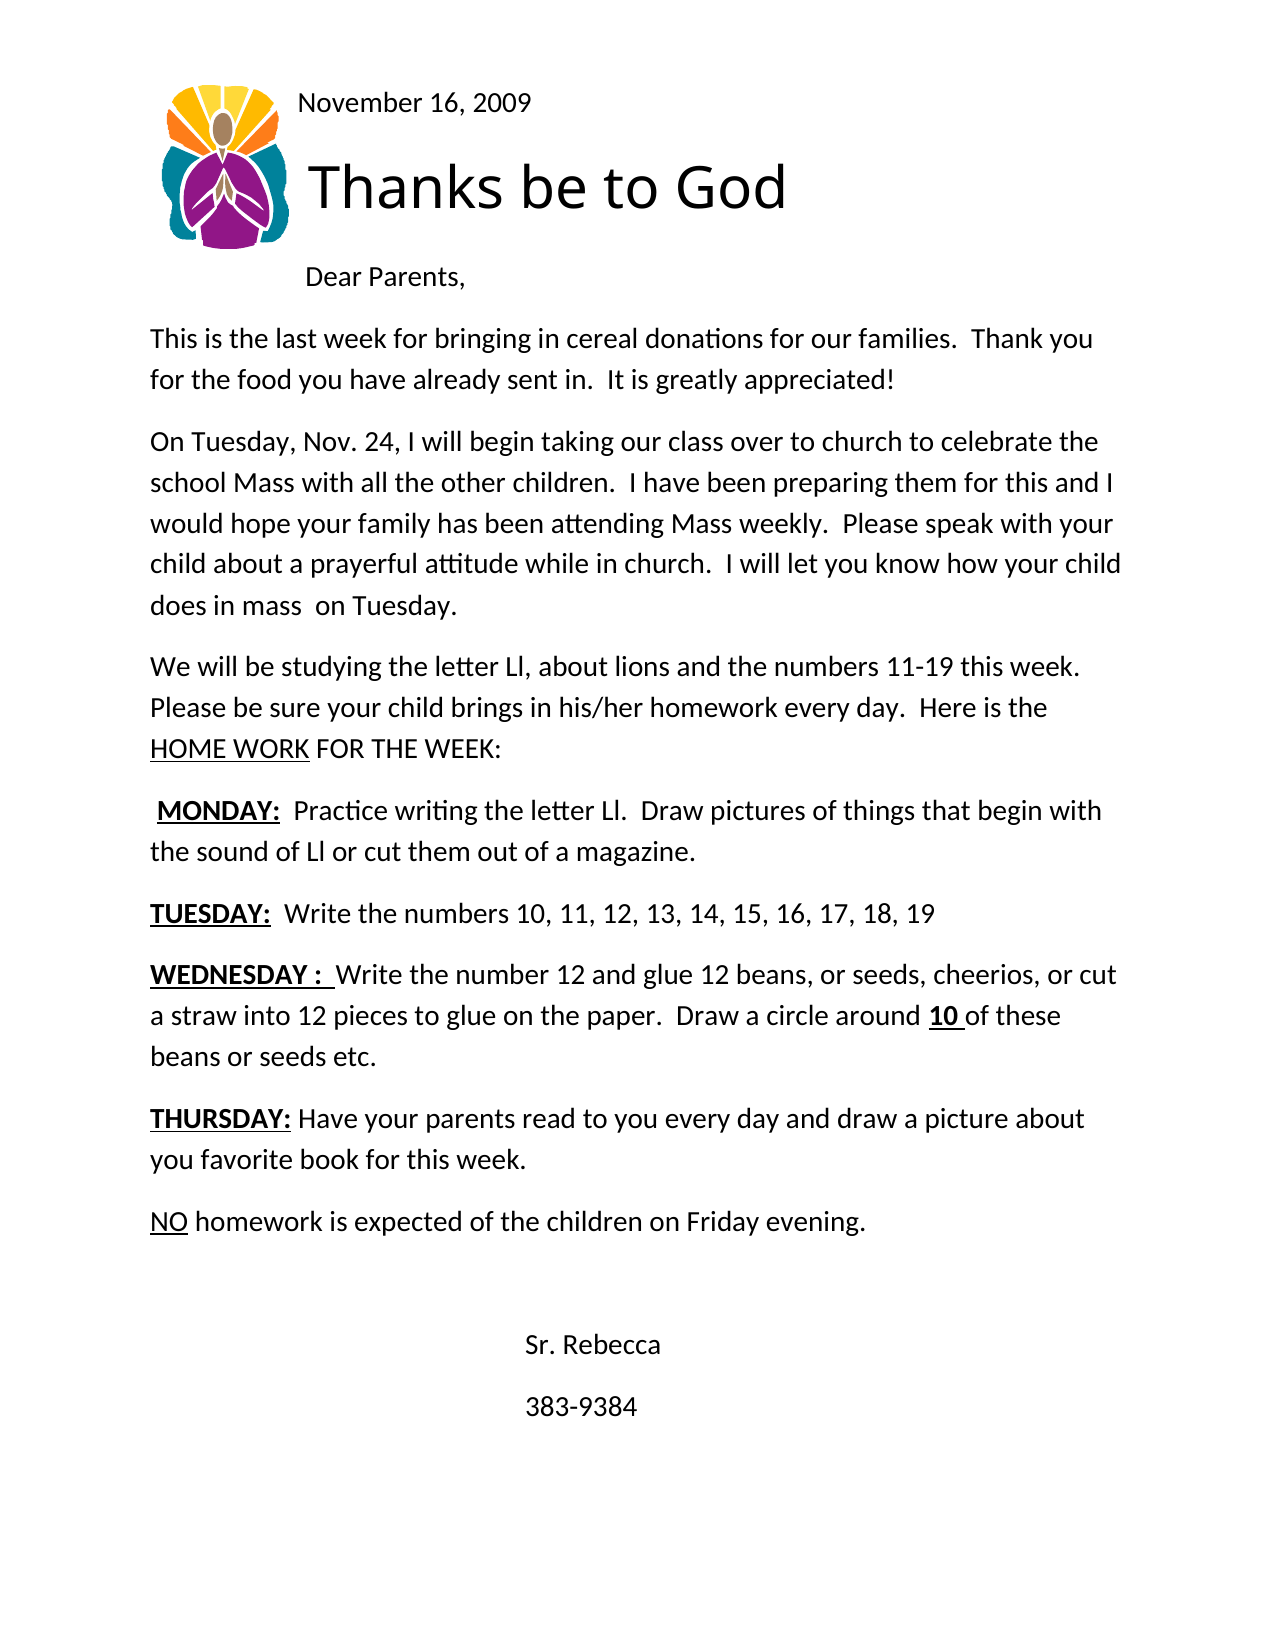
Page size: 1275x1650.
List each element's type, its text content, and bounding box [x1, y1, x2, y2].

text We will be studying the letter Ll, about lions and the numbers 11-19 this week. Please be sure your child brings in his/her homework every day. Here is the HOME WORK FOR THE WEEK: [150, 648, 1125, 766]
text Sr. Rebecca [150, 1326, 1125, 1362]
text Dear Parents, [150, 258, 1125, 294]
text WEDNESDAY : Write the number 12 and glue 12 beans, or seeds, cheerios, or cut a straw into 12 pieces to glue on the paper. Draw a circle around 10 of these beans or seeds etc. [150, 956, 1125, 1074]
text 383-9384 [150, 1388, 1125, 1424]
text THURSDAY: Have your parents read to you every day and draw a picture about you favorite book for this week. [150, 1100, 1125, 1177]
text Thanks be to God [150, 146, 1125, 226]
text On Tuesday, Nov. 24, I will begin taking our class over to church to celebrate the school Mass with all the other children. I have been preparing them for this and I would hope your family has been attending Mass weekly. Please speak with your child about a prayerful attitude while in church. I will let you know how your child does in mass on Tuesday. [150, 423, 1125, 622]
text November 16, 2009 [150, 84, 1125, 120]
text This is the last week for bringing in cereal donations for our families. Thank you for the food you have already sent in. It is greatly appreciated! [150, 320, 1125, 397]
text TUESDAY: Write the numbers 10, 11, 12, 13, 14, 15, 16, 17, 18, 19 [150, 895, 1125, 930]
text NO homework is expected of the children on Friday evening. [150, 1203, 1125, 1238]
text MONDAY: Practice writing the letter Ll. Draw pictures of things that begin with the sound of Ll or cut them out of a magazine. [150, 792, 1125, 868]
